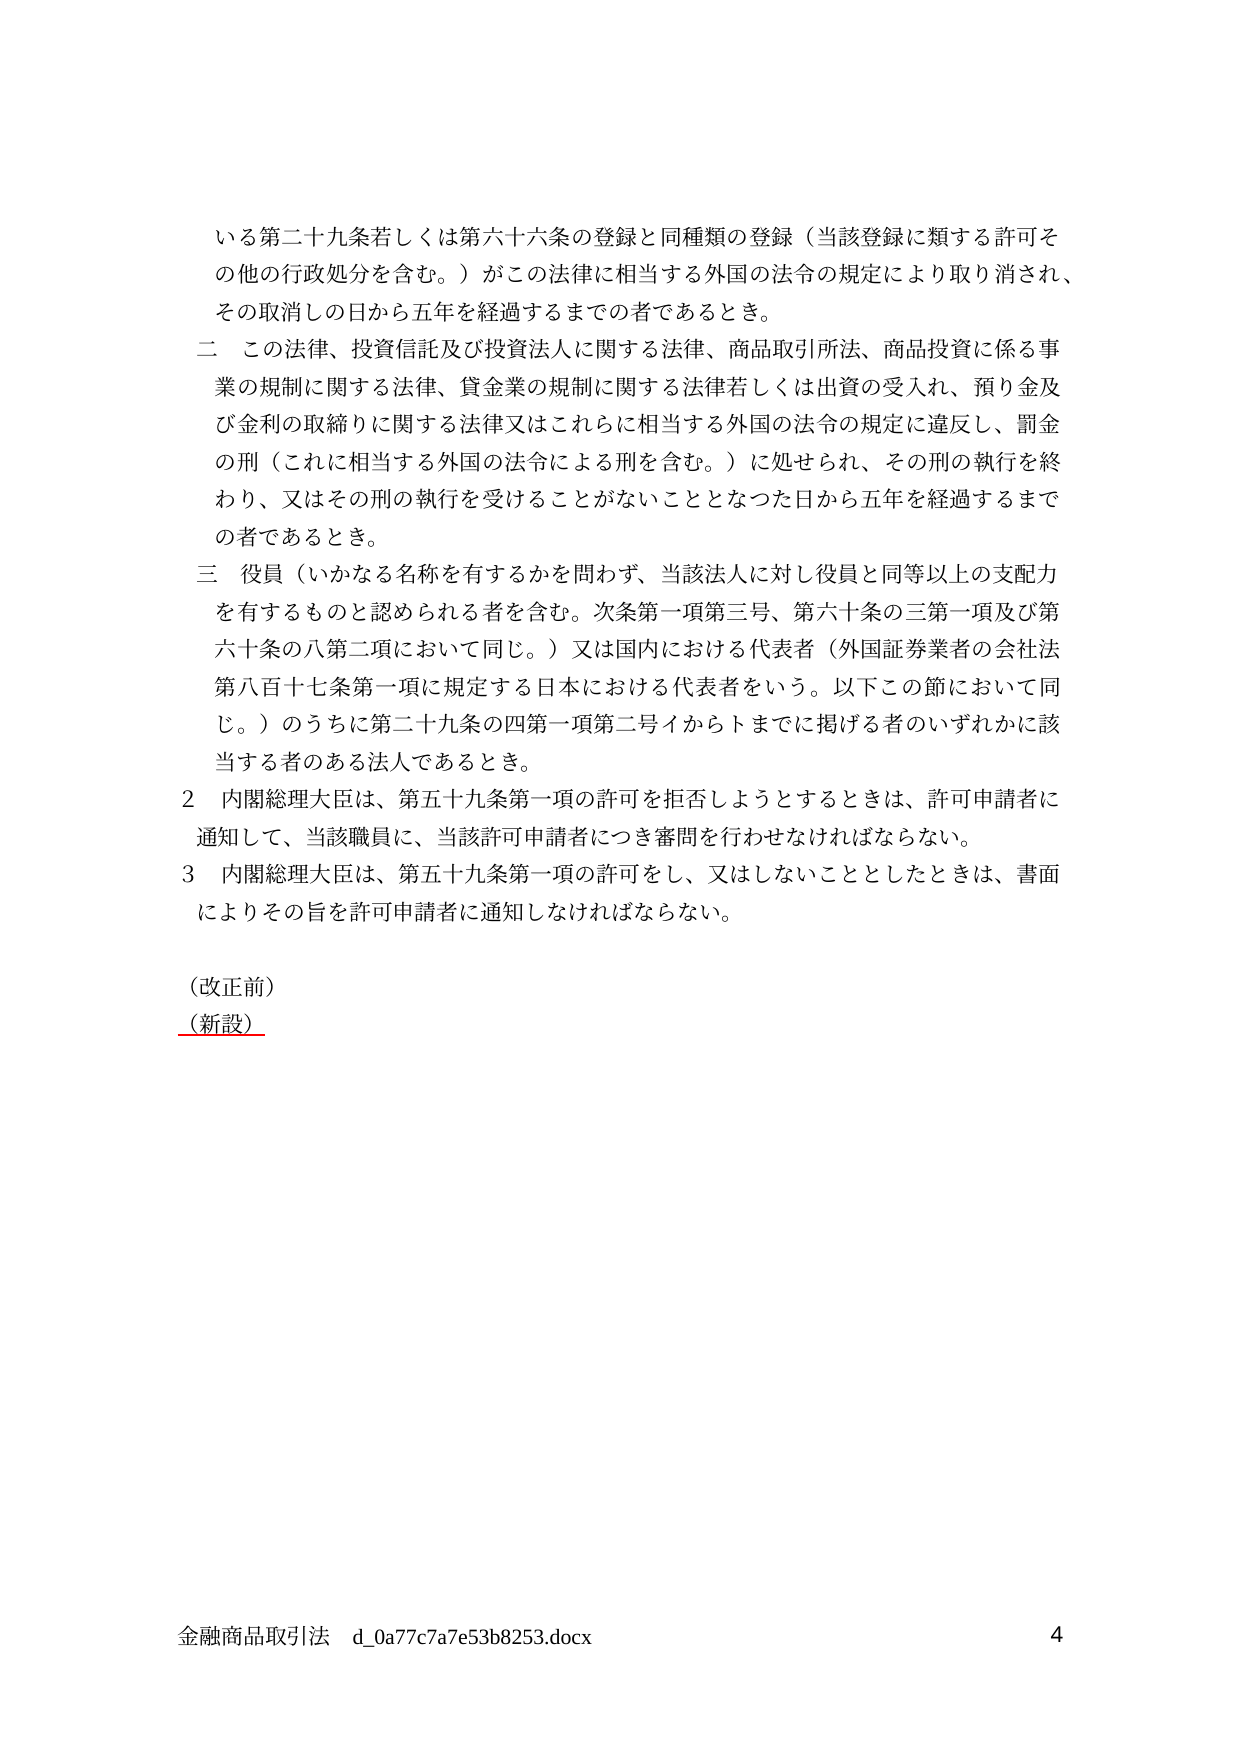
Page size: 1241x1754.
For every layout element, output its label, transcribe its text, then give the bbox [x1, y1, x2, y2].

text ３ 内閣総理大臣は、第五十九条第一項の許可をし、又はしないこととしたときは、書面によりその旨を許可申請者に通知しなければならない。 [177, 854, 1063, 929]
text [196, 217, 1063, 329]
text 二 この法律、投資信託及び投資法人に関する法律、商品取引所法、商品投資に係る事業の規制に関する法律、貸金業の規制に関する法律若しくは出資の受入れ、預り金及び金利の取締りに関する法律又はこれらに相当する外国の法令の規定に違反し、罰金の刑（これに相当する外国の法令による刑を含む。）に処せられ、その刑の執行を終わり、又はその刑の執行を受けることがないこととなつた日から五年を経過するまでの者であるとき。 [196, 329, 1063, 554]
text 三 役員（いかなる名称を有するかを問わず、当該法人に対し役員と同等以上の支配力を有するものと認められる者を含む。次条第一項第三号、第六十条の三第一項及び第六十条の八第二項において同じ。）又は国内における代表者（外国証券業者の会社法第八百十七条第一項に規定する日本における代表者をいう。以下この節において同じ。）のうちに第二十九条の四第一項第二号イからトまでに掲げる者のいずれかに該当する者のある法人であるとき。 [196, 554, 1063, 779]
text ２ 内閣総理大臣は、第五十九条第一項の許可を拒否しようとするときは、許可申請者に通知して、当該職員に、当該許可申請者につき審問を行わせなければならない。 [177, 779, 1063, 854]
text （新設） [177, 1004, 1063, 1042]
text （改正前） [177, 967, 1063, 1004]
